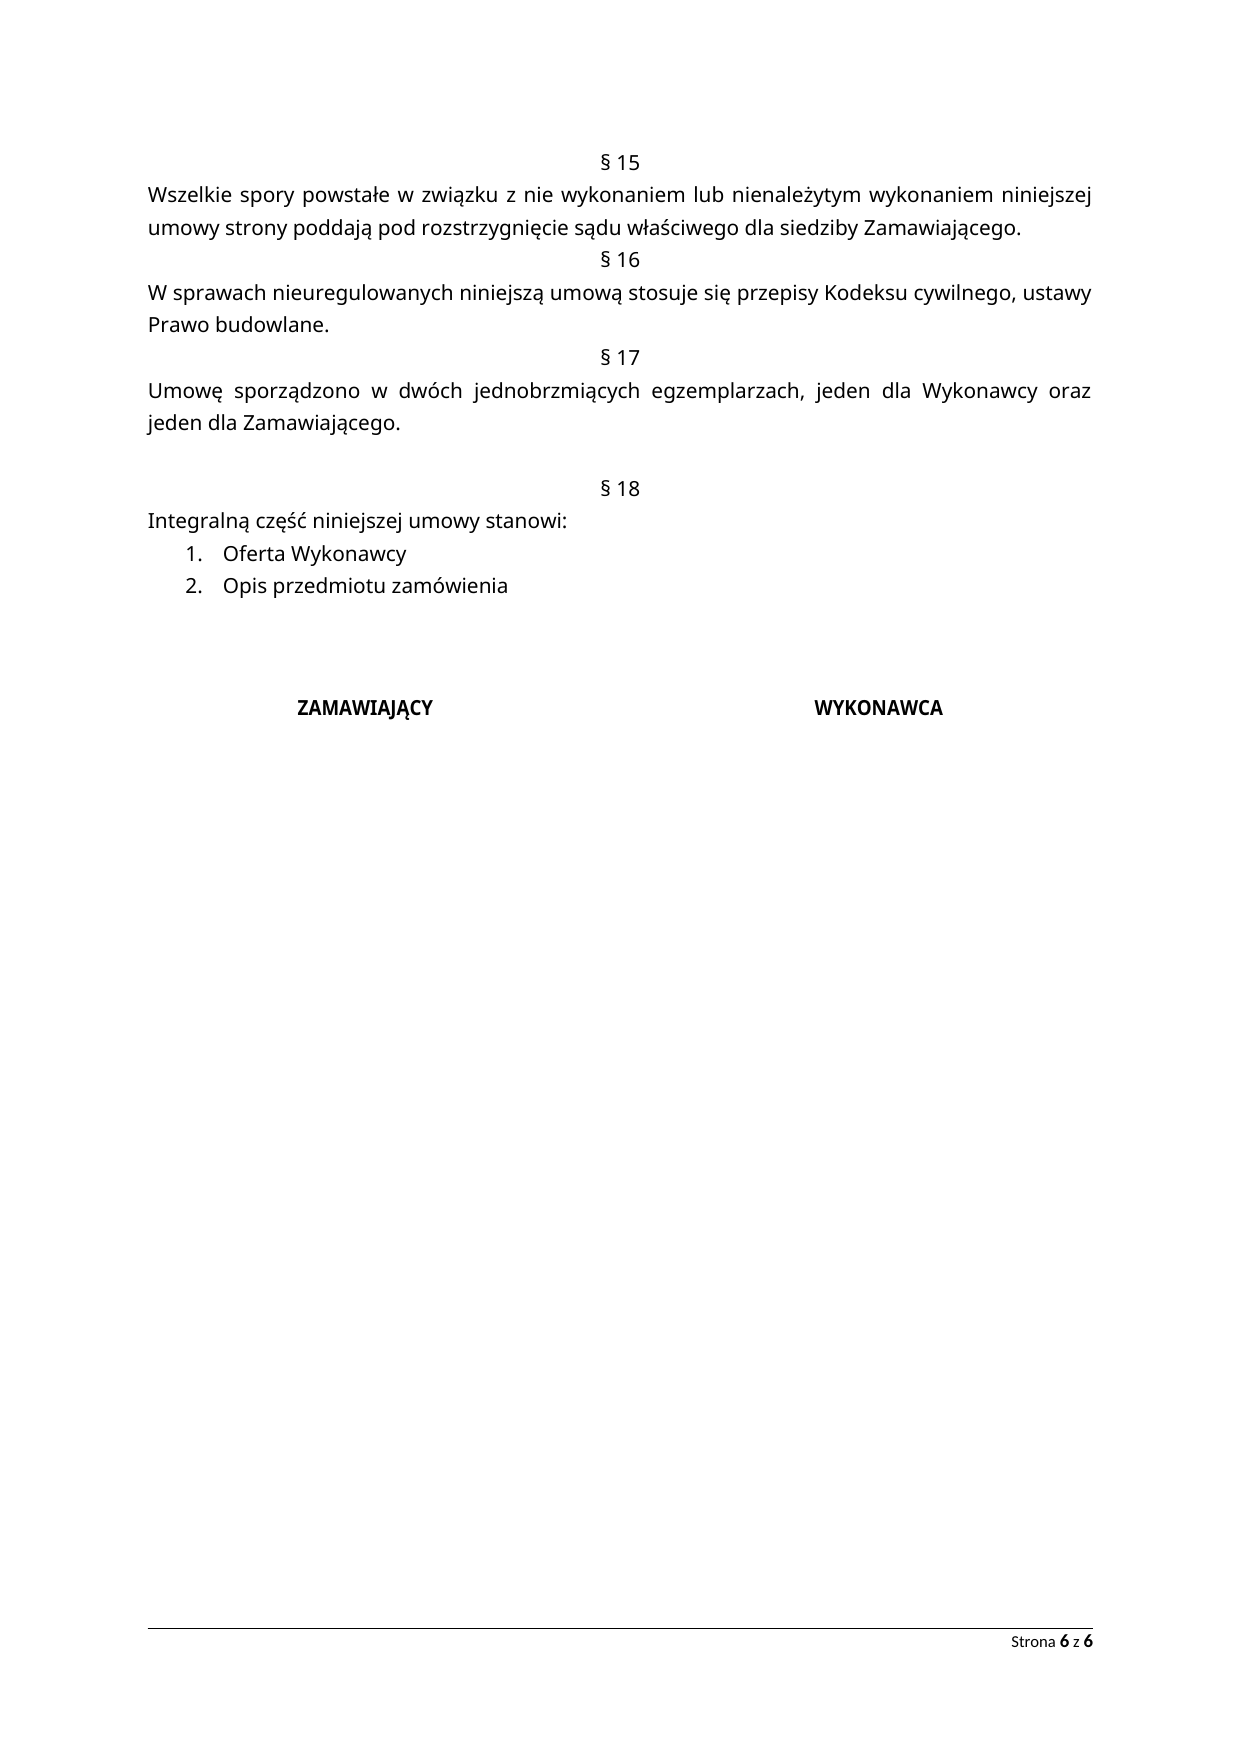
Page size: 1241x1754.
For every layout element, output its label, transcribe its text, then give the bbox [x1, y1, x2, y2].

list Opis przedmiotu zamówienia [185, 571, 1093, 600]
text W sprawach nieuregulowanych niniejszą umową stosuje się przepisy Kodeksu cywilnego, ustawy Prawo budowlane. [148, 278, 1093, 339]
text § 17 [148, 343, 1093, 372]
text § 18 [148, 474, 1093, 502]
text Wszelkie spory powstałe w związku z nie wykonaniem lub nienależytym wykonaniem niniejszej umowy strony poddają pod rozstrzygnięcie sądu właściwego dla siedziby Zamawiającego. [148, 180, 1093, 241]
list Oferta Wykonawcy [185, 539, 1093, 567]
text Umowę sporządzono w dwóch jednobrzmiących egzemplarzach, jeden dla Wykonawcy oraz jeden dla Zamawiającego. [148, 376, 1093, 437]
text Integralną część niniejszej umowy stanowi: [148, 506, 1093, 535]
text § 15 [148, 148, 1093, 176]
text ZAMAWIAJĄCY WYKONAWCA [148, 693, 1093, 722]
text § 16 [148, 245, 1093, 274]
